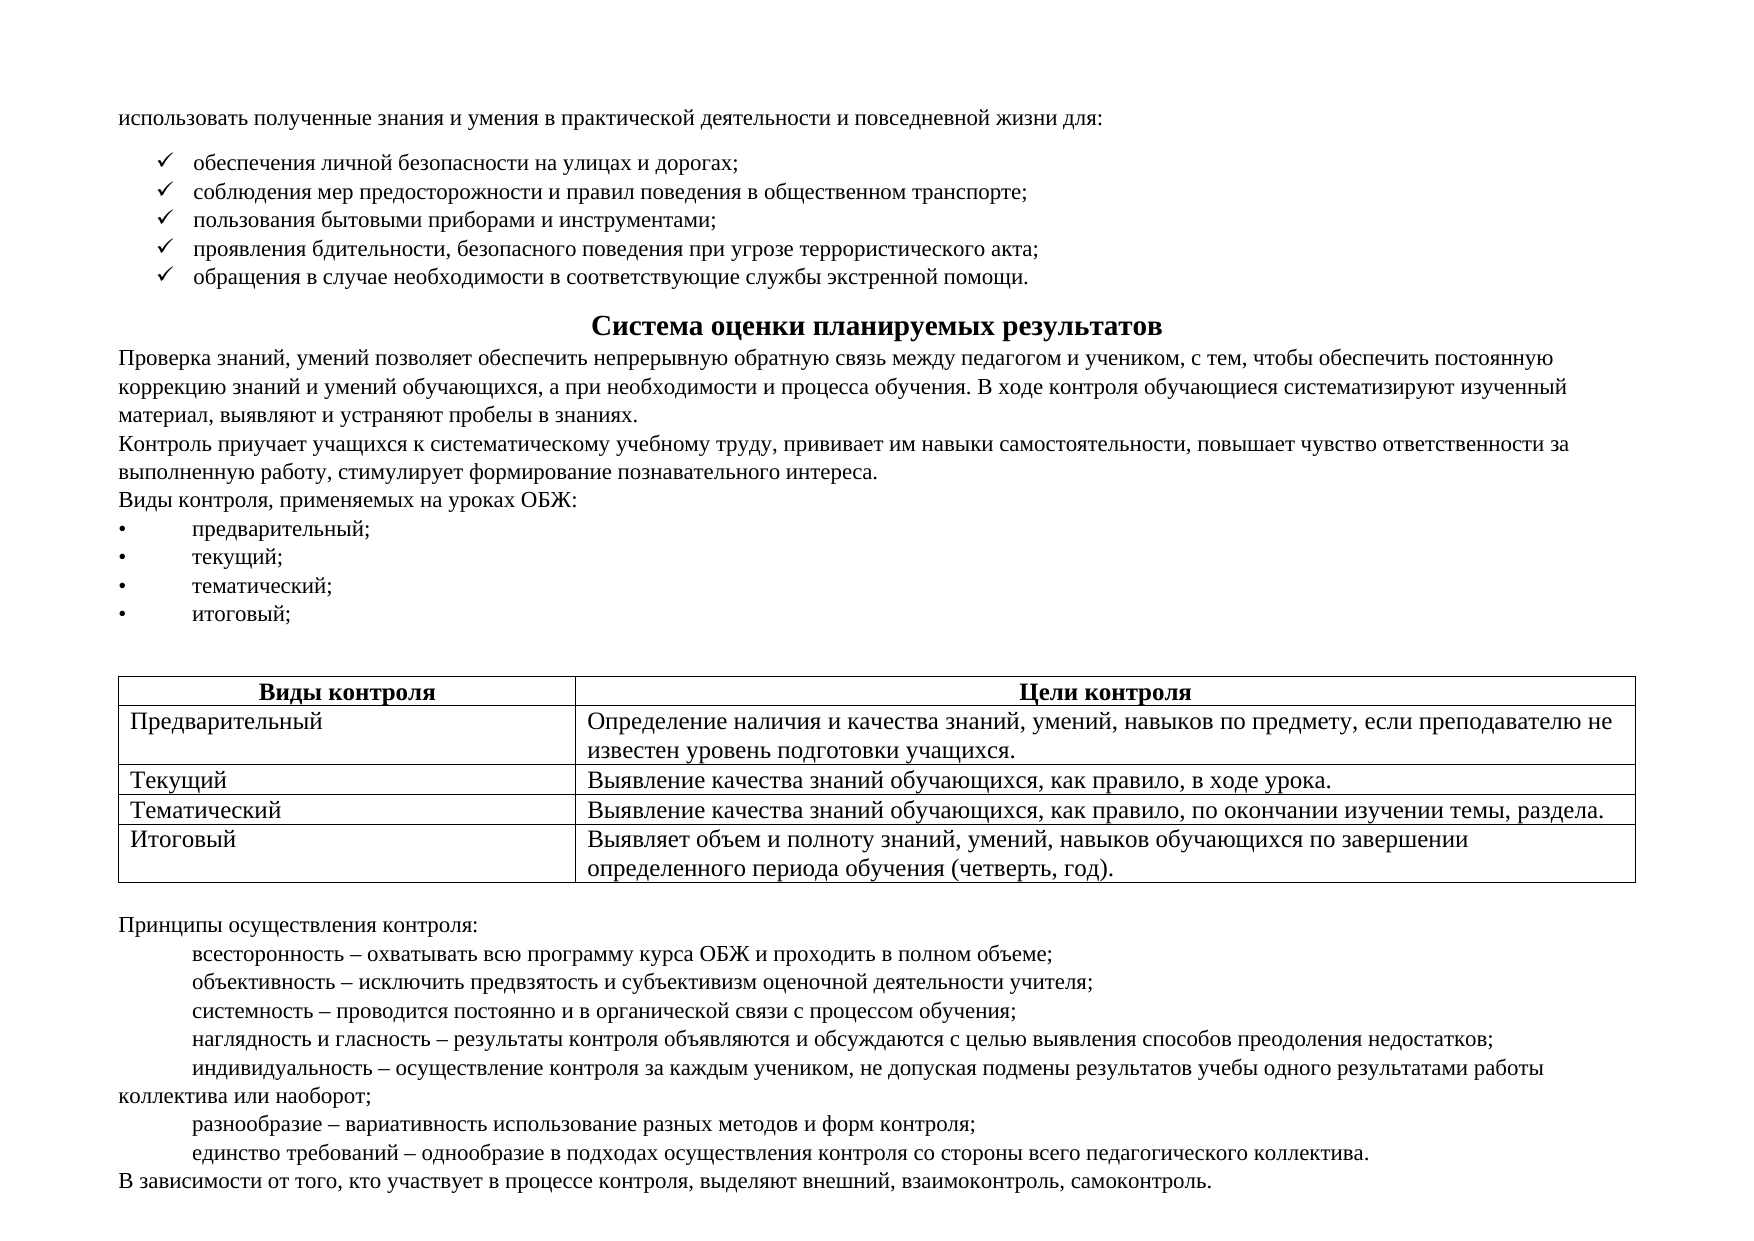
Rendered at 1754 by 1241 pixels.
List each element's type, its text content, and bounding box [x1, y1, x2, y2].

table_cell Выявление качества знаний обучающихся, как правило, в ходе урока. [576, 765, 1635, 794]
text • итоговый; [118, 600, 1636, 627]
table_cell Выявление качества знаний обучающихся, как правило, по окончании изучении темы, раздела. [576, 795, 1635, 823]
text В зависимости от того, кто участвует в процессе контроля, выделяют внешний, взаимоконтроль, самоконтроль. [118, 1167, 1636, 1194]
text Проверка знаний, умений позволяет обеспечить непрерывную обратную связь между педагогом и учеником, с тем, чтобы обеспечить постоянную коррекцию знаний и умений обучающихся, а при необходимости и процесса обучения. В ходе контроля обучающиеся систематизируют изученный материал, выявляют и устраняют пробелы в знаниях. [118, 344, 1636, 428]
text Контроль приучает учащихся к систематическому учебному труду, прививает им навыки самостоятельности, повышает чувство ответственности за выполненную работу, стимулирует формирование познавательного интереса. [118, 430, 1636, 484]
text  разнообразие – вариативность использование разных методов и форм контроля; [118, 1111, 1636, 1137]
table_cell Тематический [119, 795, 575, 823]
text • предварительный; [118, 515, 1636, 541]
table_cell Предварительный [119, 706, 575, 764]
list обеспечения личной безопасности на улицах и дорогах; [156, 149, 1636, 176]
table_cell Выявляет объем и полноту знаний, умений, навыков обучающихся по завершении определенного периода обучения (четверть, год). [576, 825, 1635, 882]
list проявления бдительности, безопасного поведения при угрозе террористического акта; [156, 235, 1636, 261]
list пользования бытовыми приборами и инструментами; [156, 206, 1636, 233]
text  объективность – исключить предвзятость и субъективизм оценочной деятельности учителя; [118, 968, 1636, 995]
table_cell Итоговый [119, 825, 575, 882]
text Принципы осуществления контроля: [118, 911, 1636, 938]
text  индивидуальность – осуществление контроля за каждым учеником, не допуская подмены результатов учебы одного результатами работы коллектива или наоборот; [118, 1054, 1636, 1108]
text использовать полученные знания и умения в практической деятельности и повседневной жизни для: [118, 104, 1636, 131]
text Виды контроля, применяемых на уроках ОБЖ: [118, 487, 1636, 513]
table_cell Определение наличия и качества знаний, умений, навыков по предмету, если преподавателю не известен уровень подготовки учащихся. [576, 706, 1635, 764]
text  системность – проводится постоянно и в органической связи с процессом обучения; [118, 997, 1636, 1023]
table_header Цели контроля [576, 677, 1635, 705]
text  всесторонность – охватывать всю программу курса ОБЖ и проходить в полном объеме; [118, 940, 1636, 966]
text  единство требований – однообразие в подходах осуществления контроля со стороны всего педагогического коллектива. [118, 1139, 1636, 1165]
list обращения в случае необходимости в соответствующие службы экстренной помощи. [156, 263, 1636, 289]
list соблюдения мер предосторожности и правил поведения в общественном транспорте; [156, 178, 1636, 204]
subtitle Система оценки планируемых результатов [118, 308, 1636, 342]
table_header Виды контроля [119, 677, 575, 705]
text  наглядность и гласность – результаты контроля объявляются и обсуждаются с целью выявления способов преодоления недостатков; [118, 1025, 1636, 1052]
table_cell Текущий [119, 765, 575, 794]
text • тематический; [118, 572, 1636, 598]
text • текущий; [118, 543, 1636, 570]
